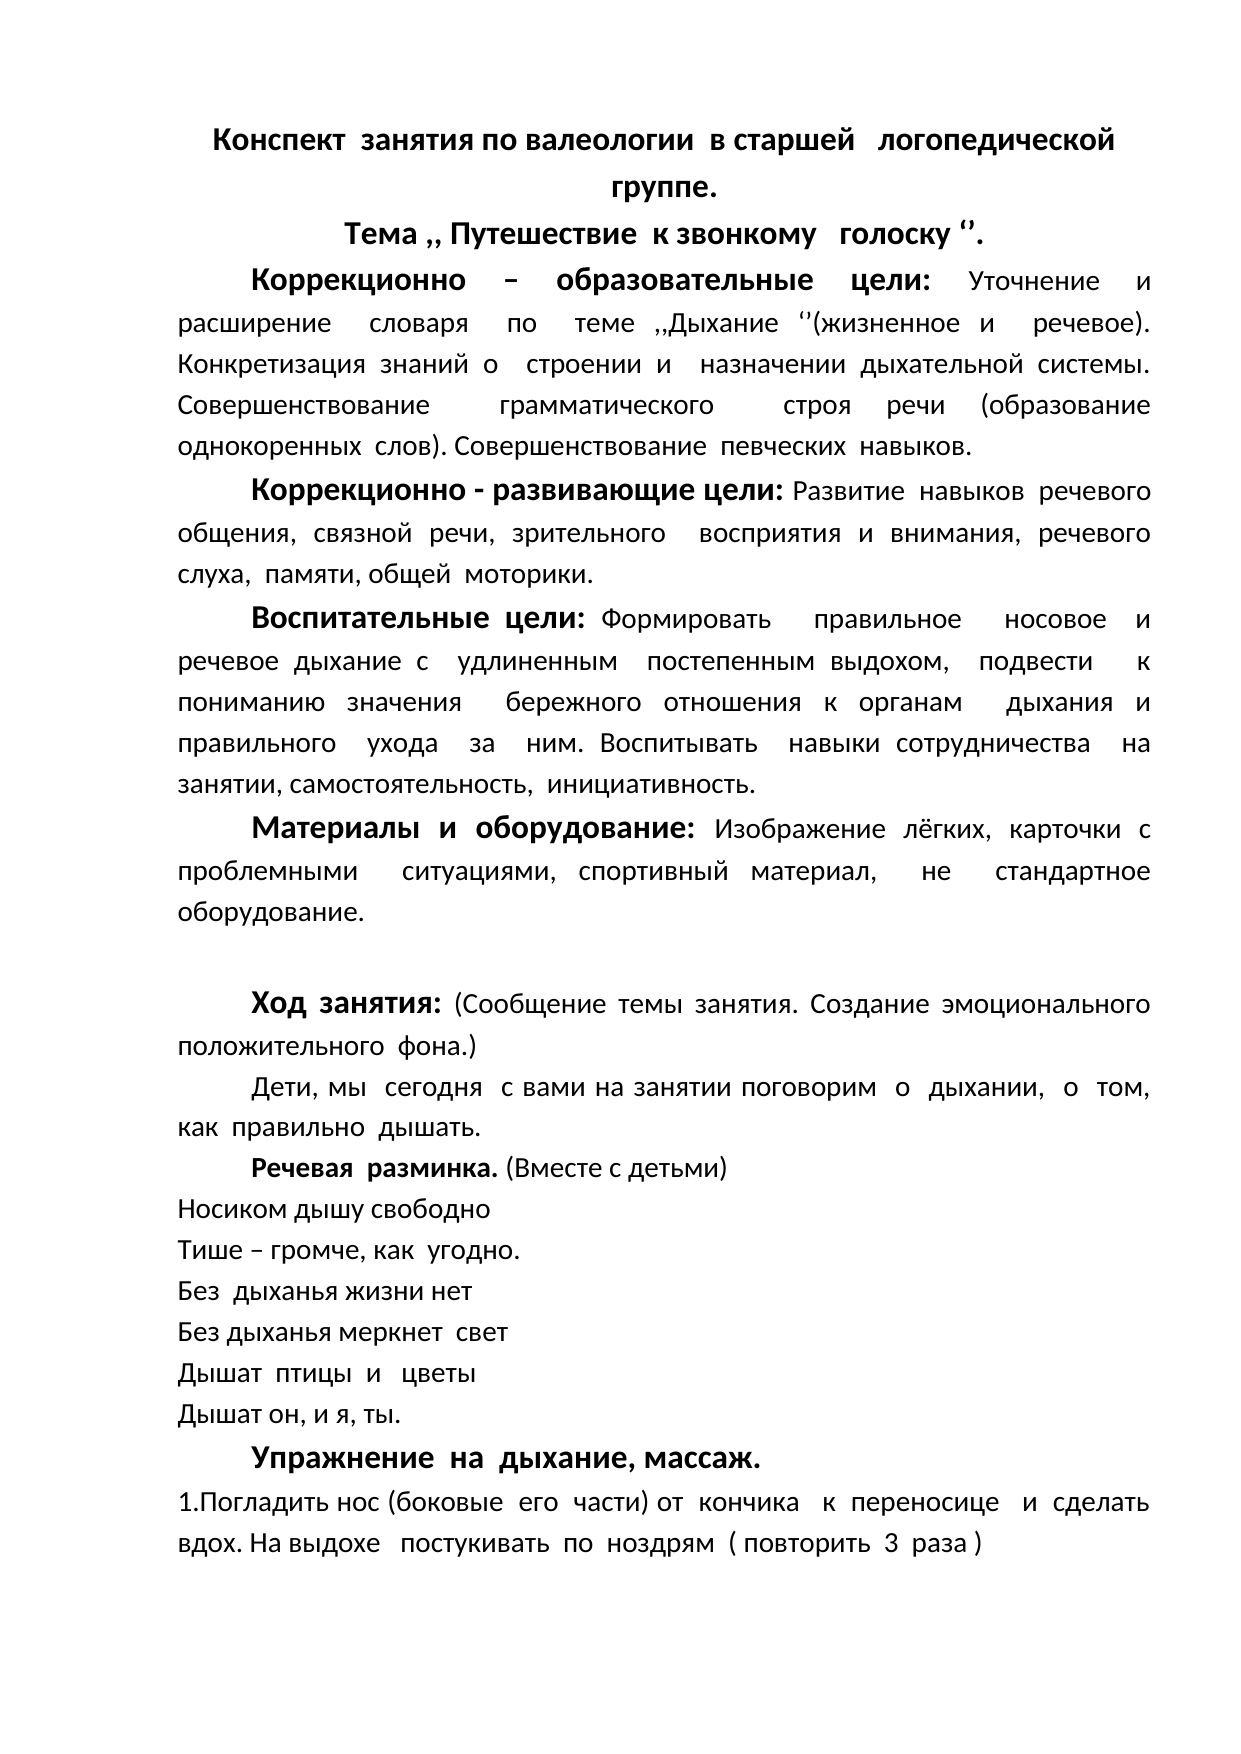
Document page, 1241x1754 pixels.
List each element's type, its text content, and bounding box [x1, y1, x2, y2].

text 1.Погладить нос (боковые его части) от кончика к переносице и сделать вдох. На выдохе постукивать по ноздрям ( повторить 3 раза ) [177, 1483, 1152, 1559]
text Дышат он, и я, ты. [177, 1395, 1152, 1431]
text Конспект занятия по валеологии в старшей логопедической группе. [177, 118, 1152, 206]
text Материалы и оборудование: Изображение лёгких, карточки с проблемными ситуациями, спортивный материал, не стандартное оборудование. [177, 806, 1152, 928]
text Коррекционно - развивающие цели: Развитие навыков речевого общения, связной речи, зрительного восприятия и внимания, речевого слуха, памяти, общей моторики. [177, 468, 1152, 591]
text Ход занятия: (Сообщение темы занятия. Создание эмоционального положительного фона.) [177, 981, 1152, 1062]
text Тише – громче, как угодно. [177, 1231, 1152, 1267]
text Дети, мы сегодня с вами на занятии поговорим о дыхании, о том, как правильно дышать. [177, 1068, 1152, 1144]
text Тема ,, Путешествие к звонкому голоску ‘’. [177, 212, 1152, 252]
text Упражнение на дыхание, массаж. [177, 1436, 1152, 1477]
text Носиком дышу свободно [177, 1190, 1152, 1226]
text Дышат птицы и цветы [177, 1354, 1152, 1390]
text Речевая разминка. (Вместе с детьми) [177, 1149, 1152, 1185]
text Без дыханья меркнет свет [177, 1313, 1152, 1349]
text Без дыханья жизни нет [177, 1272, 1152, 1308]
text Воспитательные цели: Формировать правильное носовое и речевое дыхание с удлиненным постепенным выдохом, подвести к пониманию значения бережного отношения к органам дыхания и правильного ухода за ним. Воспитывать навыки сотрудничества на занятии, самостоятельность, инициативность. [177, 596, 1152, 801]
text Коррекционно – образовательные цели: Уточнение и расширение словаря по теме ,,Дыхание ‘’(жизненное и речевое). Конкретизация знаний о строении и назначении дыхательной системы. Совершенствование грамматического строя речи (образование однокоренных слов). Совершенствование певческих навыков. [177, 258, 1152, 463]
